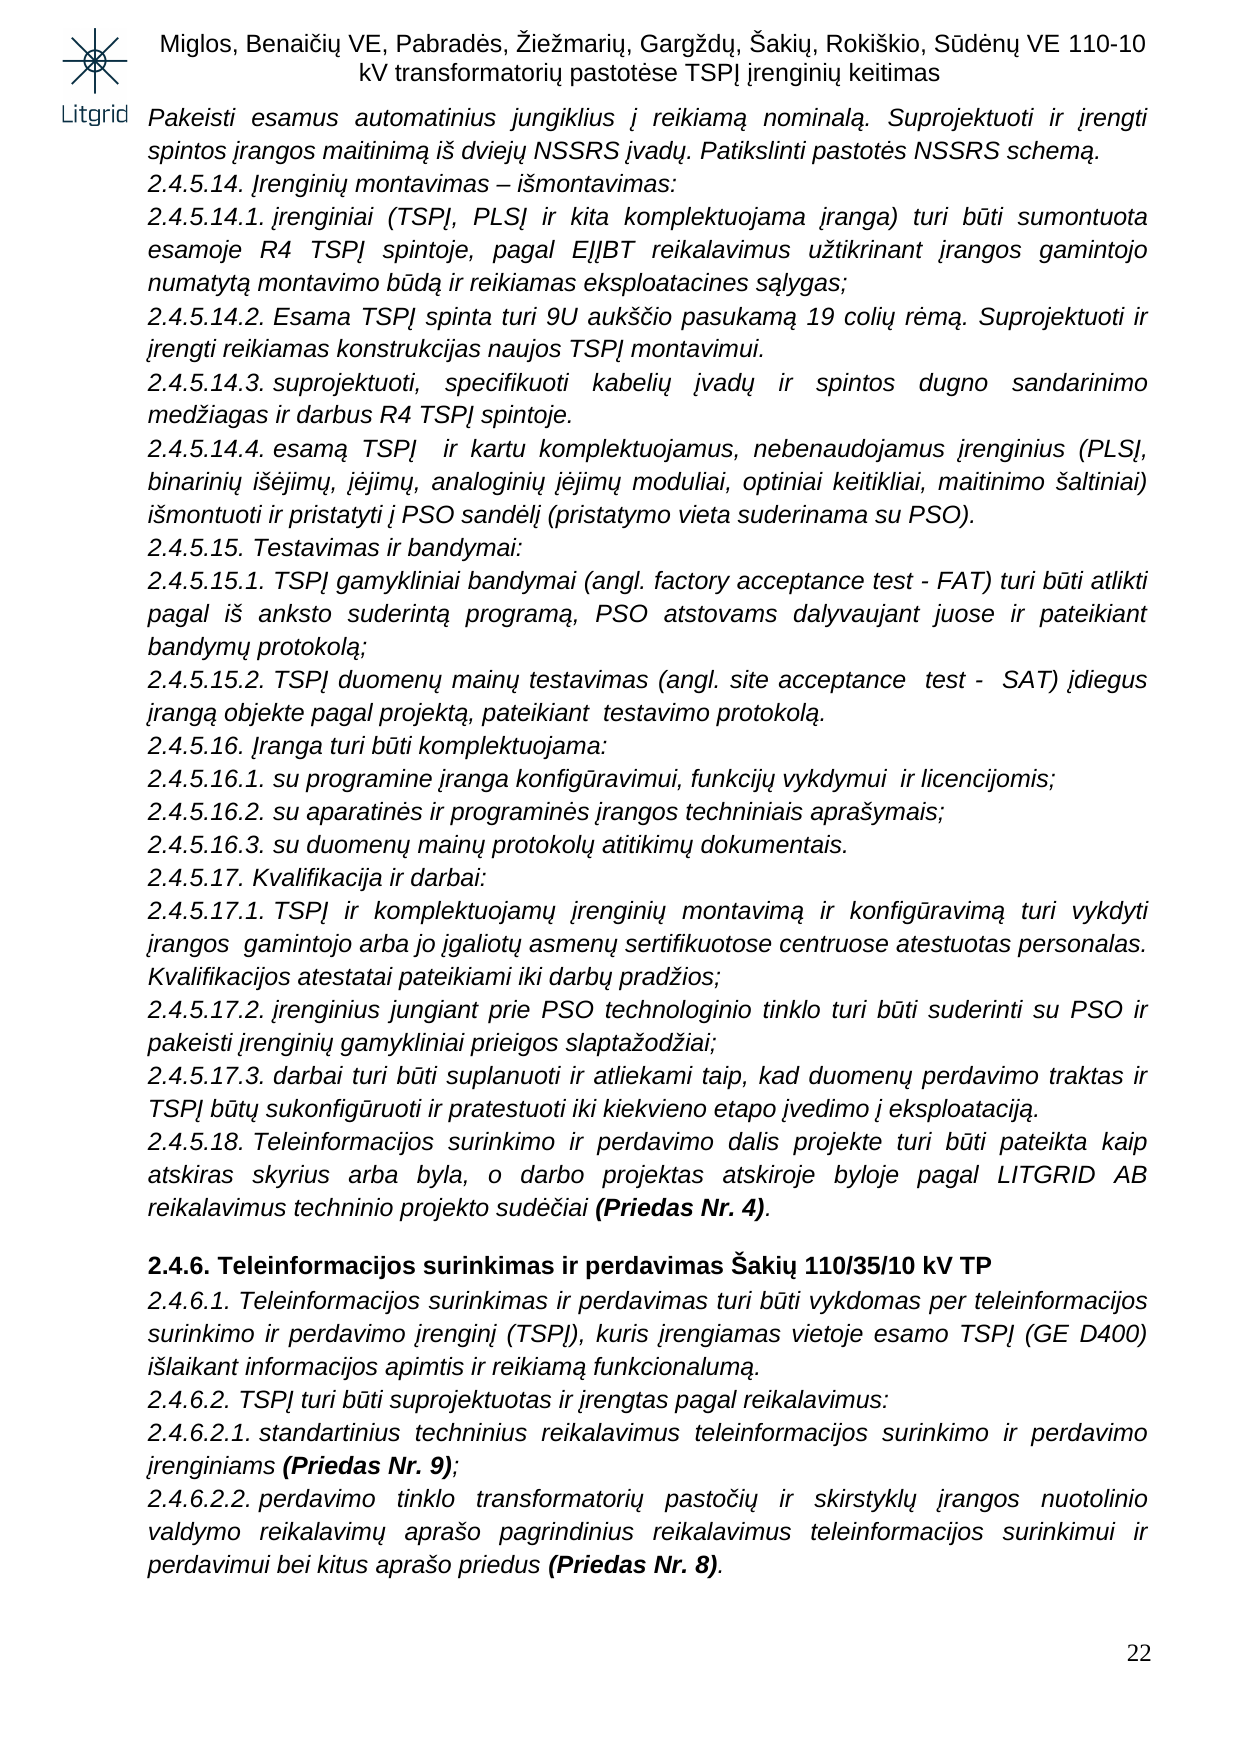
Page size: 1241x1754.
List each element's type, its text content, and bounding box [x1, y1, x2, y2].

list suprojektuoti, specifikuoti kabelių įvadų ir spintos dugno sandarinimo medžiagas ir darbus R4 TSPĮ spintoje. [148, 367, 1152, 429]
list Esama TSPĮ spinta turi 9U aukščio pasukamą 19 colių rėmą. Suprojektuoti ir įrengti reikiamas konstrukcijas naujos TSPĮ montavimui. [148, 301, 1152, 363]
list Kvalifikacija ir darbai: [148, 863, 1152, 892]
list su duomenų mainų protokolų atitikimų dokumentais. [148, 830, 1152, 858]
subtitle Teleinformacijos surinkimas ir perdavimas Šakių 110/35/10 kV TP [148, 1251, 1152, 1280]
list įrenginius jungiant prie PSO technologinio tinklo turi būti suderinti su PSO ir pakeisti įrenginių gamykliniai prieigos slaptažodžiai; [148, 995, 1152, 1057]
list Teleinformacijos surinkimo ir perdavimo dalis projekte turi būti pateikta kaip atskiras skyrius arba byla, o darbo projektas atskiroje byloje pagal LITGRID AB reikalavimus techninio projekto sudėčiai (Priedas Nr. 4). [148, 1127, 1152, 1222]
list TSPĮ ir komplektuojamų įrenginių montavimą ir konfigūravimą turi vykdyti įrangos gamintojo arba jo įgaliotų asmenų sertifikuotose centruose atestuotas personalas. Kvalifikacijos atestatai pateikiami iki darbų pradžios; [148, 896, 1152, 991]
list Įrenginių montavimas – išmontavimas: [148, 169, 1152, 198]
list TSPĮ turi būti suprojektuotas ir įrengtas pagal reikalavimus: [148, 1385, 1152, 1414]
list su programine įranga konfigūravimui, funkcijų vykdymui ir licencijomis; [148, 764, 1152, 792]
list darbai turi būti suplanuoti ir atliekami taip, kad duomenų perdavimo traktas ir TSPĮ būtų sukonfigūruoti ir pratestuoti iki kiekvieno etapo įvedimo į eksploataciją. [148, 1061, 1152, 1123]
list su aparatinės ir programinės įrangos techniniais aprašymais; [148, 797, 1152, 826]
list Įranga turi būti komplektuojama: [148, 731, 1152, 759]
list standartinius techninius reikalavimus teleinformacijos surinkimo ir perdavimo įrenginiams (Priedas Nr. 9); [148, 1418, 1152, 1480]
list esamą TSPĮ ir kartu komplektuojamus, nebenaudojamus įrenginius (PLSĮ, binarinių išėjimų, įėjimų, analoginių įėjimų moduliai, optiniai keitikliai, maitinimo šaltiniai) išmontuoti ir pristatyti į PSO sandėlį (pristatymo vieta suderinama su PSO). [148, 433, 1152, 528]
picture [62, 28, 128, 126]
list Teleinformacijos surinkimas ir perdavimas turi būti vykdomas per teleinformacijos surinkimo ir perdavimo įrenginį (TSPĮ), kuris įrengiamas vietoje esamo TSPĮ (GE D400) išlaikant informacijos apimtis ir reikiamą funkcionalumą. [148, 1286, 1152, 1381]
list TSPĮ duomenų mainų testavimas (angl. site acceptance test - SAT) įdiegus įrangą objekte pagal projektą, pateikiant testavimo protokolą. [148, 665, 1152, 726]
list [148, 103, 1152, 165]
list Testavimas ir bandymai: [148, 533, 1152, 561]
list perdavimo tinklo transformatorių pastočių ir skirstyklų įrangos nuotolinio valdymo reikalavimų aprašo pagrindinius reikalavimus teleinformacijos surinkimui ir perdavimui bei kitus aprašo priedus (Priedas Nr. 8). [148, 1484, 1152, 1579]
list įrenginiai (TSPĮ, PLSĮ ir kita komplektuojama įranga) turi būti sumontuota esamoje R4 TSPĮ spintoje, pagal EĮĮBT reikalavimus užtikrinant įrangos gamintojo numatytą montavimo būdą ir reikiamas eksploatacines sąlygas; [148, 202, 1152, 297]
list TSPĮ gamykliniai bandymai (angl. factory acceptance test - FAT) turi būti atlikti pagal iš anksto suderintą programą, PSO atstovams dalyvaujant juose ir pateikiant bandymų protokolą; [148, 566, 1152, 660]
